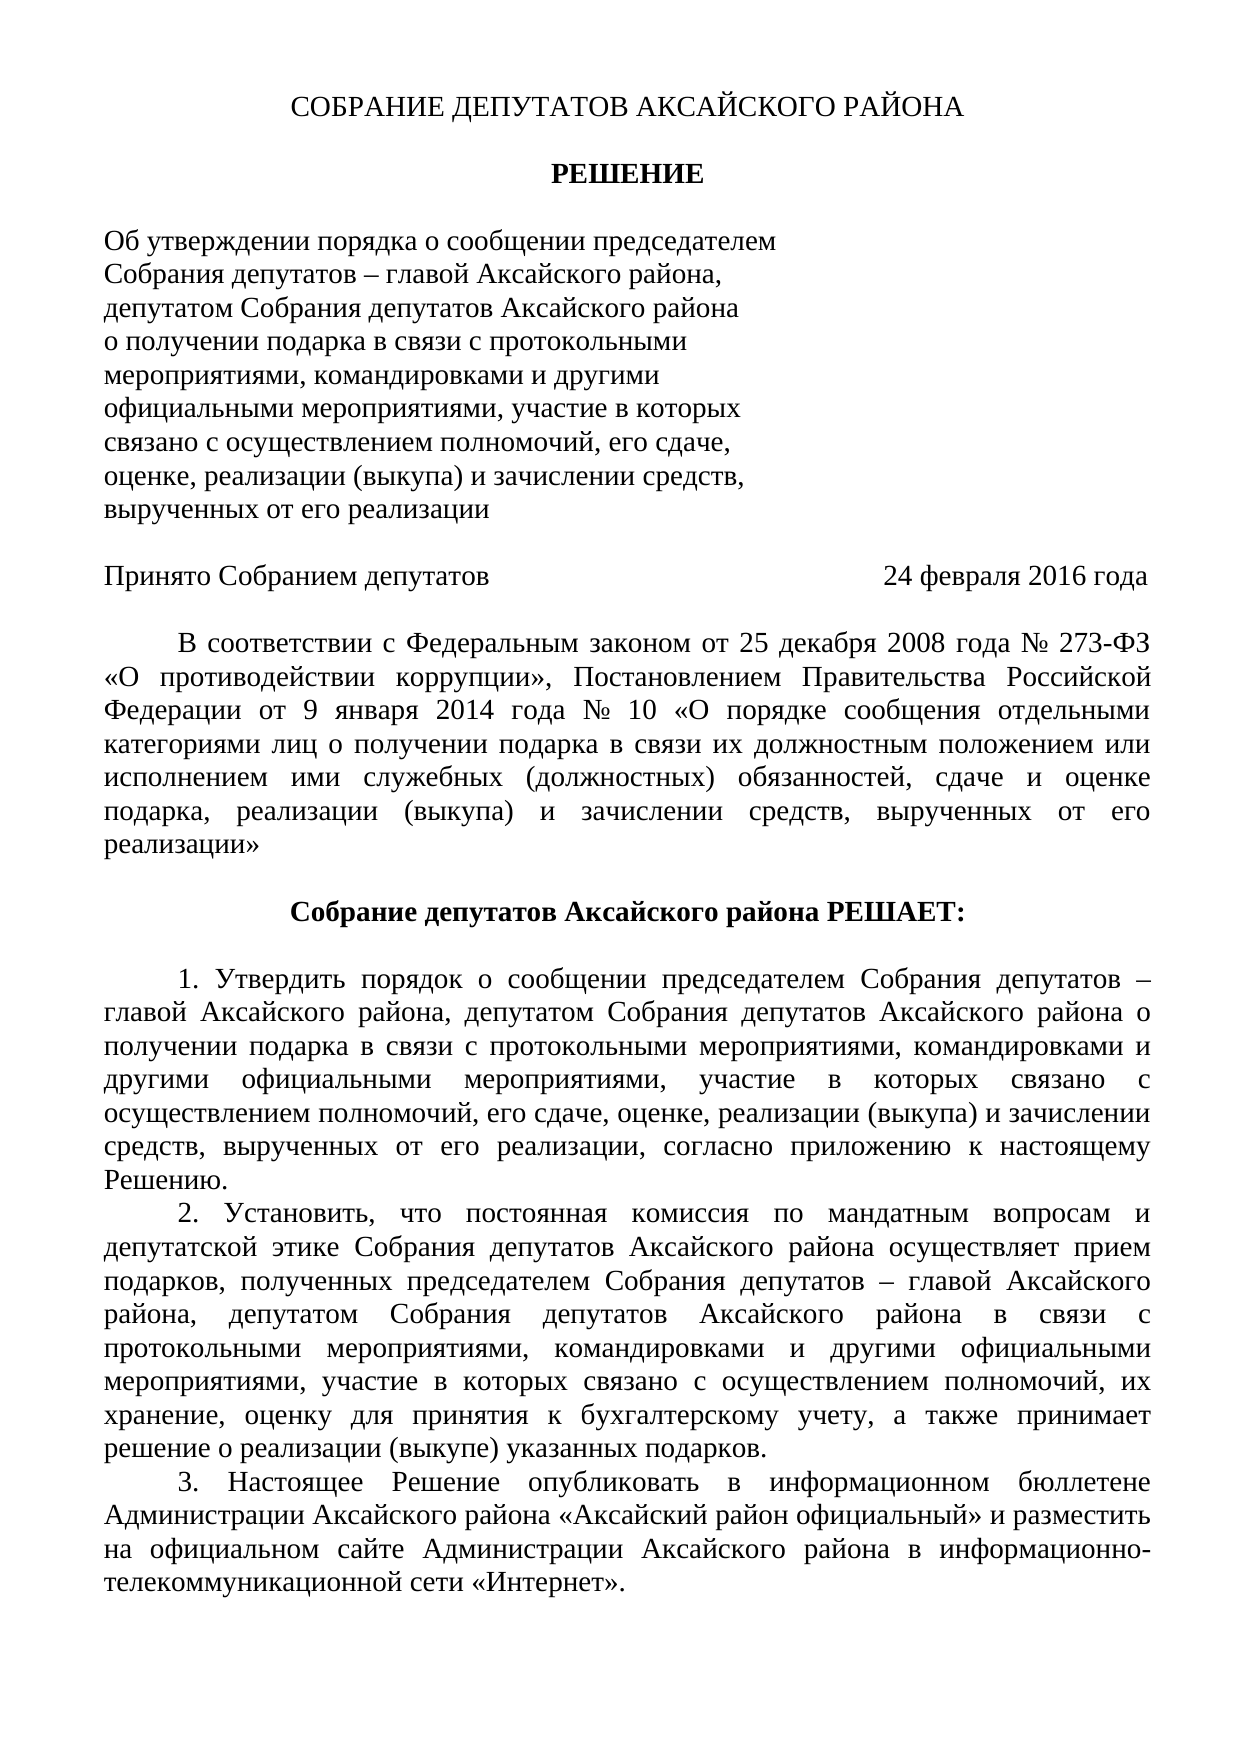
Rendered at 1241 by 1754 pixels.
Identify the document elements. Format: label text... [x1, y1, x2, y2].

text 1. Утвердить порядок о сообщении председателем Собрания депутатов – главой Аксайского района, депутатом Собрания депутатов Аксайского района о получении подарка в связи с протокольными мероприятиями, командировками и другими официальными мероприятиями, участие в которых связано с осуществлением полномочий, его сдаче, оценке, реализации (выкупа) и зачислении средств, вырученных от его реализации, согласно приложению к настоящему Решению. [103, 961, 1152, 1196]
subtitle РЕШЕНИЕ [103, 156, 1152, 189]
text вырученных от его реализации [103, 491, 1152, 525]
text о получении подарка в связи с протокольными [103, 323, 1152, 357]
text В соответствии с Федеральным законом от 25 декабря 2008 года № 273-ФЗ «О противодействии коррупции», Постановлением Правительства Российской Федерации от 9 января 2014 года № 10 «О порядке сообщения отдельными категориями лиц о получении подарка в связи их должностным положением или исполнением ими служебных (должностных) обязанностей, сдаче и оценке подарка, реализации (выкупа) и зачислении средств, вырученных от его реализации» [103, 625, 1152, 860]
text Об утверждении порядка о сообщении председателем [103, 223, 1152, 256]
text 3. Настоящее Решение опубликовать в информационном бюллетене Администрации Аксайского района «Аксайский район официальный» и разместить на официальном сайте Администрации Аксайского района в информационно-телекоммуникационной сети «Интернет». [103, 1464, 1152, 1598]
text официальными мероприятиями, участие в которых [103, 391, 1152, 424]
text мероприятиями, командировками и другими [103, 357, 1152, 391]
text Принято Собранием депутатов 24 февраля 2016 года [103, 558, 1152, 592]
text оценке, реализации (выкупа) и зачислении средств, [103, 458, 1152, 491]
text связано с осуществлением полномочий, его сдаче, [103, 424, 1152, 458]
text депутатом Собрания депутатов Аксайского района [103, 290, 1152, 323]
text 2. Установить, что постоянная комиссия по мандатным вопросам и депутатской этике Собрания депутатов Аксайского района осуществляет прием подарков, полученных председателем Собрания депутатов – главой Аксайского района, депутатом Собрания депутатов Аксайского района в связи с протокольными мероприятиями, командировками и другими официальными мероприятиями, участие в которых связано с осуществлением полномочий, их хранение, оценку для принятия к бухгалтерскому учету, а также принимает решение о реализации (выкупе) указанных подарков. [103, 1196, 1152, 1464]
text СОБРАНИЕ ДЕПУТАТОВ АКСАЙСКОГО РАЙОНА [103, 89, 1152, 122]
text Собрание депутатов Аксайского района РЕШАЕТ: [103, 894, 1152, 927]
text Собрания депутатов – главой Аксайского района, [103, 256, 1152, 290]
